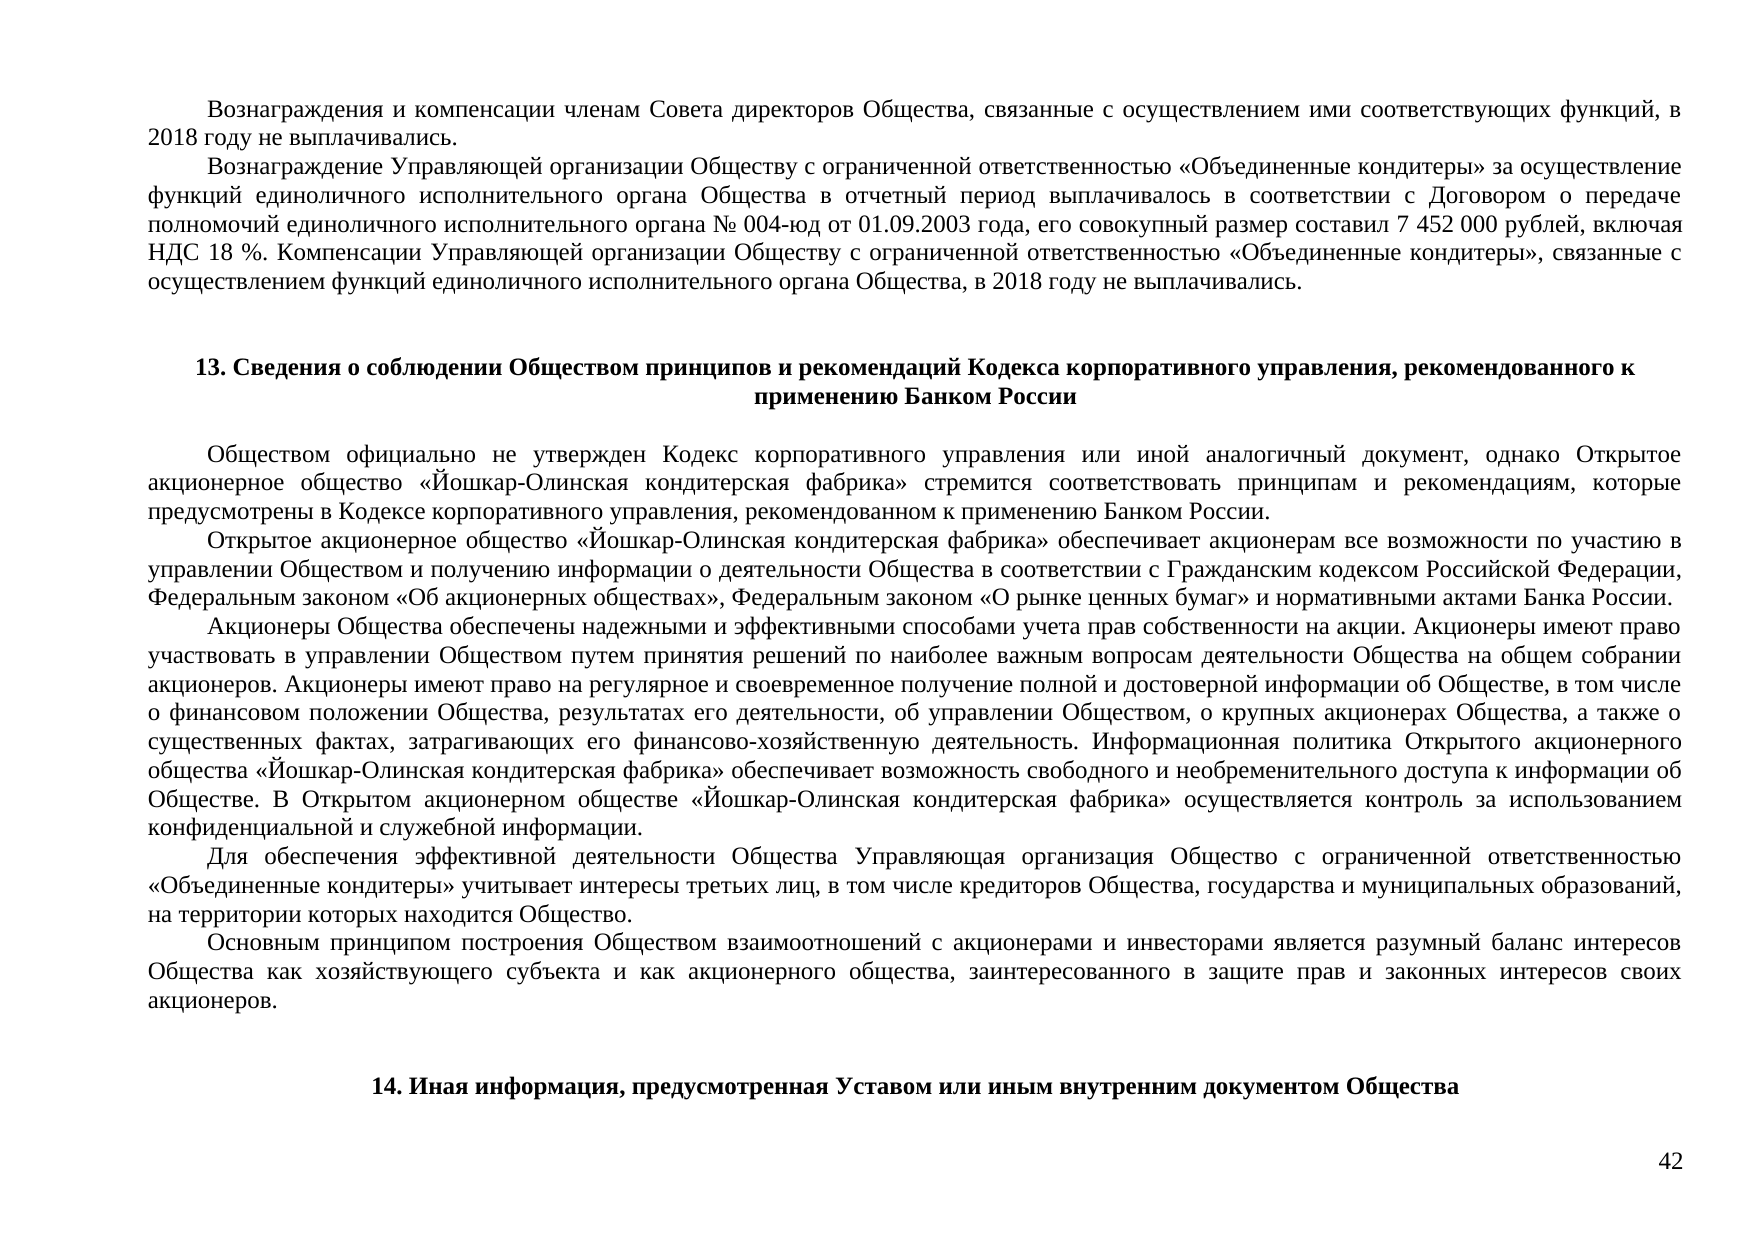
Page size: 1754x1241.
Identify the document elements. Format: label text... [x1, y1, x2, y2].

text Для обеспечения эффективной деятельности Общества Управляющая организация Общество с ограниченной ответственностью «Объединенные кондитеры» учитывает интересы третьих лиц, в том числе кредиторов Общества, государства и муниципальных образований, на территории которых находится Общество. [148, 841, 1683, 927]
text Вознаграждения и компенсации членам Совета директоров Общества, связанные с осуществлением ими соответствующих функций, в 2018 году не выплачивались. [148, 94, 1683, 151]
text 14. Иная информация, предусмотренная Уставом или иным внутренним документом Общества [148, 1071, 1683, 1100]
text 13. Сведения о соблюдении Обществом принципов и рекомендаций Кодекса корпоративного управления, рекомендованного к применению Банком России [148, 352, 1683, 410]
text Обществом официально не утвержден Кодекс корпоративного управления или иной аналогичный документ, однако Открытое акционерное общество «Йошкар-Олинская кондитерская фабрика» стремится соответствовать принципам и рекомендациям, которые предусмотрены в Кодексе корпоративного управления, рекомендованном к применению Банком России. [148, 439, 1683, 525]
text Акционеры Общества обеспечены надежными и эффективными способами учета прав собственности на акции. Акционеры имеют право участвовать в управлении Обществом путем принятия решений по наиболее важным вопросам деятельности Общества на общем собрании акционеров. Акционеры имеют право на регулярное и своевременное получение полной и достоверной информации об Обществе, в том числе о финансовом положении Общества, результатах его деятельности, об управлении Обществом, о крупных акционерах Общества, а также о существенных фактах, затрагивающих его финансово-хозяйственную деятельность. Информационная политика Открытого акционерного общества «Йошкар-Олинская кондитерская фабрика» обеспечивает возможность свободного и необременительного доступа к информации об Обществе. В Открытом акционерном обществе «Йошкар-Олинская кондитерская фабрика» осуществляется контроль за использованием конфиденциальной и служебной информации. [148, 611, 1683, 841]
text Открытое акционерное общество «Йошкар-Олинская кондитерская фабрика» обеспечивает акционерам все возможности по участию в управлении Обществом и получению информации о деятельности Общества в соответствии с Гражданским кодексом Российской Федерации, Федеральным законом «Об акционерных обществах», Федеральным законом «О рынке ценных бумаг» и нормативными актами Банка России. [148, 525, 1683, 611]
text Основным принципом построения Обществом взаимоотношений с акционерами и инвесторами является разумный баланс интересов Общества как хозяйствующего субъекта и как акционерного общества, заинтересованного в защите прав и законных интересов своих акционеров. [148, 927, 1683, 1014]
text Вознаграждение Управляющей организации Обществу с ограниченной ответственностью «Объединенные кондитеры» за осуществление функций единоличного исполнительного органа Общества в отчетный период выплачивалось в соответствии с Договором о передаче полномочий единоличного исполнительного органа № 004-юд от 01.09.2003 года, его совокупный размер составил 7 452 000 рублей, включая НДС 18 %. Компенсации Управляющей организации Обществу с ограниченной ответственностью «Объединенные кондитеры», связанные с осуществлением функций единоличного исполнительного органа Общества, в 2018 году не выплачивались. [148, 151, 1683, 295]
